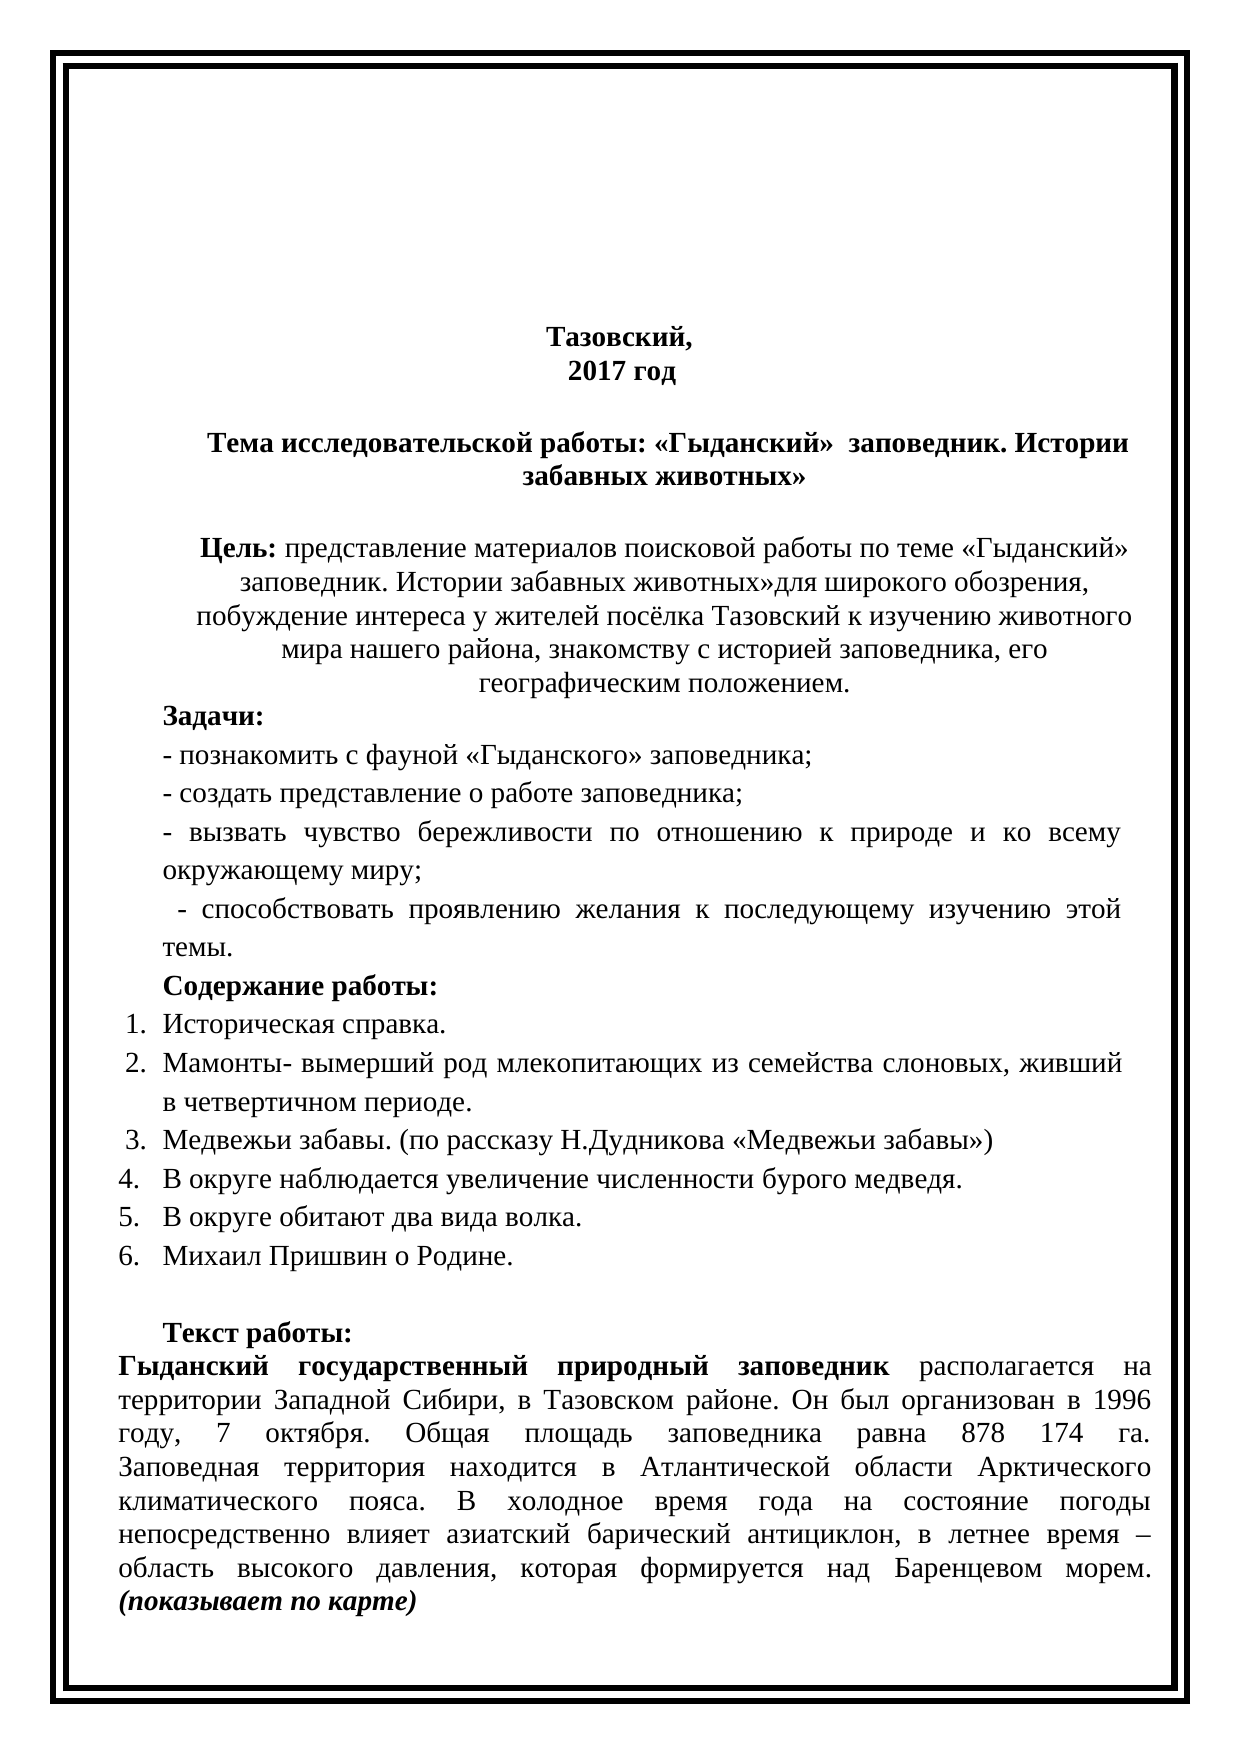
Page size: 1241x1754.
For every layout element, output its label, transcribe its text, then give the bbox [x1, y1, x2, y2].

text Гыданский государственный природный заповедник располагается на территории Западной Сибири, в Тазовском районе. Он был организован в 1996 году, 7 октября. Общая площадь заповедника равна 878 174 га. Заповедная территория находится в Атлантической области Арктического климатического пояса. В холодное время года на состояние погоды непосредственно влияет азиатский барический антициклон, в летнее время – область высокого давления, которая формируется над Баренцевом морем. (показывает по карте) [118, 1348, 1152, 1617]
list Михаил Пришвин о Родине. [118, 1238, 1122, 1271]
list Медвежьи забавы. (по рассказу Н.Дудникова «Медвежьи забавы») [125, 1122, 1122, 1156]
text - познакомить с фауной «Гыданского» заповедника; [162, 737, 1122, 770]
text - способствовать проявлению желания к последующему изучению этой темы. [162, 891, 1122, 963]
text 2017 год [546, 353, 1152, 386]
text Цель: представление материалов поисковой работы по теме «Гыданский» заповедник. Истории забавных животных»для широкого обозрения, побуждение интереса у жителей посёлка Тазовский к изучению животного мира нашего района, знакомству с историей заповедника, его географическим положением. [177, 531, 1152, 698]
text - создать представление о работе заповедника; [162, 775, 1122, 809]
text Тазовский, [472, 319, 1152, 353]
list В округе наблюдается увеличение численности бурого медведя. [118, 1161, 1122, 1194]
text Задачи: [162, 698, 1122, 732]
text Тема исследовательской работы: «Гыданский» заповедник. Истории забавных животных» [177, 425, 1152, 492]
list Мамонты- вымерший род млекопитающих из семейства слоновых, живший в четвертичном периоде. [125, 1045, 1122, 1117]
list Историческая справка. [125, 1007, 1122, 1040]
text - вызвать чувство бережливости по отношению к природе и ко всему окружающему миру; [162, 814, 1122, 886]
text Текст работы: [162, 1315, 1152, 1348]
list В округе обитают два вида волка. [118, 1199, 1122, 1233]
text Содержание работы: [162, 968, 1122, 1002]
